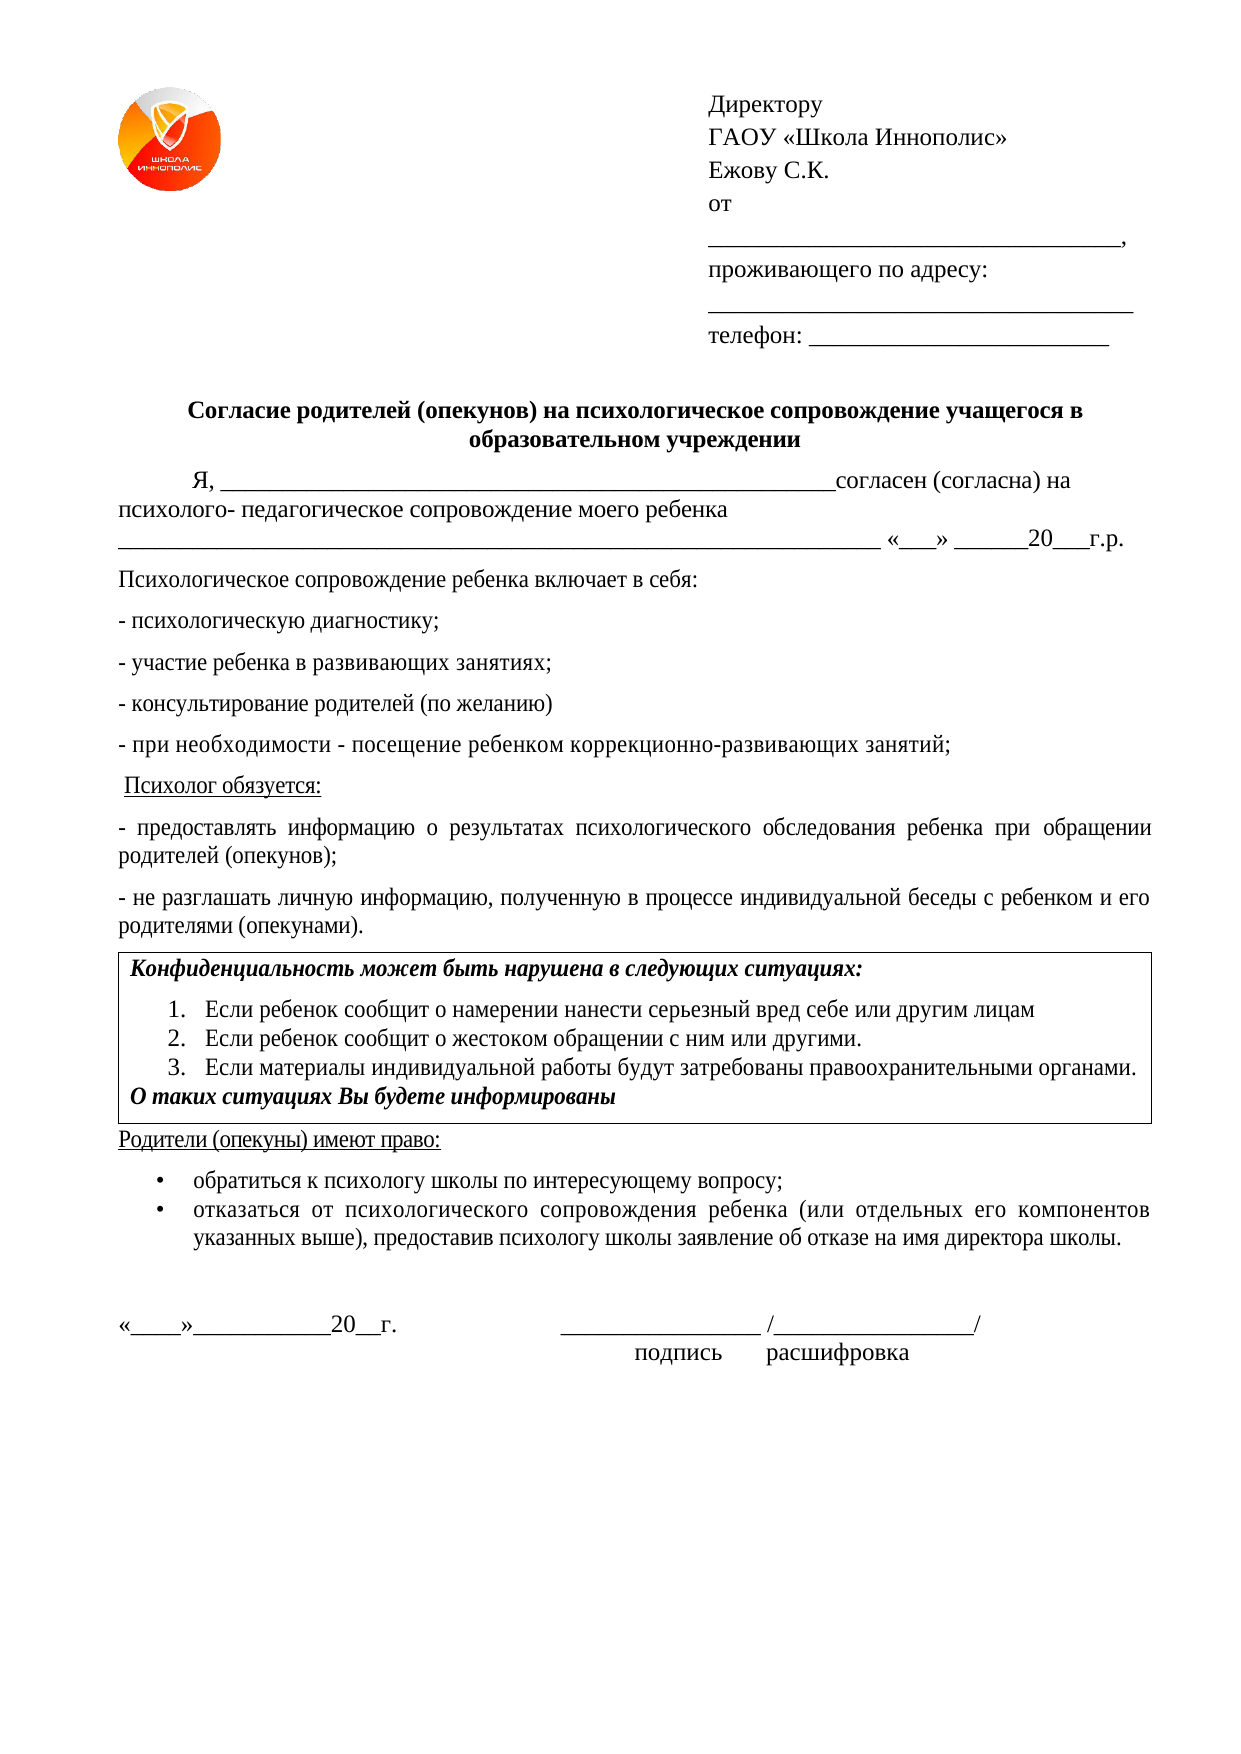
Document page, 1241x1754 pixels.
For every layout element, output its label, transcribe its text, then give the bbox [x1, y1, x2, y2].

text подпись расшифровка [561, 1337, 1152, 1366]
text телефон: ________________________ [680, 320, 1152, 348]
text «____»___________20__г. ________________ /________________/ [118, 1280, 1152, 1337]
list обратиться к психологу школы по интересующему вопросу; [156, 1165, 852, 1194]
text Согласие родителей (опекунов) на психологическое сопровождение учащегося в образовательном учреждении [118, 396, 1152, 453]
text Я, __________________________________________________согласен (согласна) на психолого- педагогическое сопровождение моего ребенка ______________________________________________________________ «___» ______20___г.р. [118, 466, 1152, 552]
text - не разглашать личную информацию, полученную в процессе индивидуальной беседы с ребенком и его родителями (опекунами). [118, 882, 1152, 939]
text проживающего по адресу: [708, 254, 1152, 282]
text - при необходимости - посещение ребенком коррекционно-развивающих занятий; [118, 729, 1152, 758]
text Ежову С.К. [708, 155, 1152, 183]
text ГАОУ «Школа Иннополис» [680, 122, 1152, 150]
text - участие ребенка в развивающих занятиях; [118, 647, 1152, 676]
text Психолог обязуется: [118, 771, 1152, 799]
text Родители (опекуны) имеют право: [118, 1124, 852, 1152]
table_header Конфиденциальность может быть нарушена в следующих ситуациях: Если ребенок сообщит о намерении нанести серьезный вред себе или другим лицам Если ребенок сообщит о жестоком обращении с ним или другими. Если материалы индивидуальной работы будут затребованы правоохранительными органами. О таких ситуациях Вы будете информированы [119, 953, 1151, 1123]
list отказаться от психологического сопровождения ребенка (или отдельных его компонентов указанных выше), предоставив психологу школы заявление об отказе на имя директора школы. [156, 1194, 1152, 1251]
text Психологическое сопровождение ребенка включает в себя: [118, 564, 1152, 593]
text - консультирование родителей (по желанию) [118, 688, 1152, 717]
text от _________________________________, [708, 188, 1152, 249]
text Директору [666, 89, 1152, 117]
text __________________________________ [694, 287, 1152, 316]
text - психологическую диагностику; [118, 606, 1152, 634]
text - предоставлять информацию о результатах психологического обследования ребенка при обращении родителей (опекунов); [118, 812, 1152, 869]
picture [118, 87, 221, 191]
